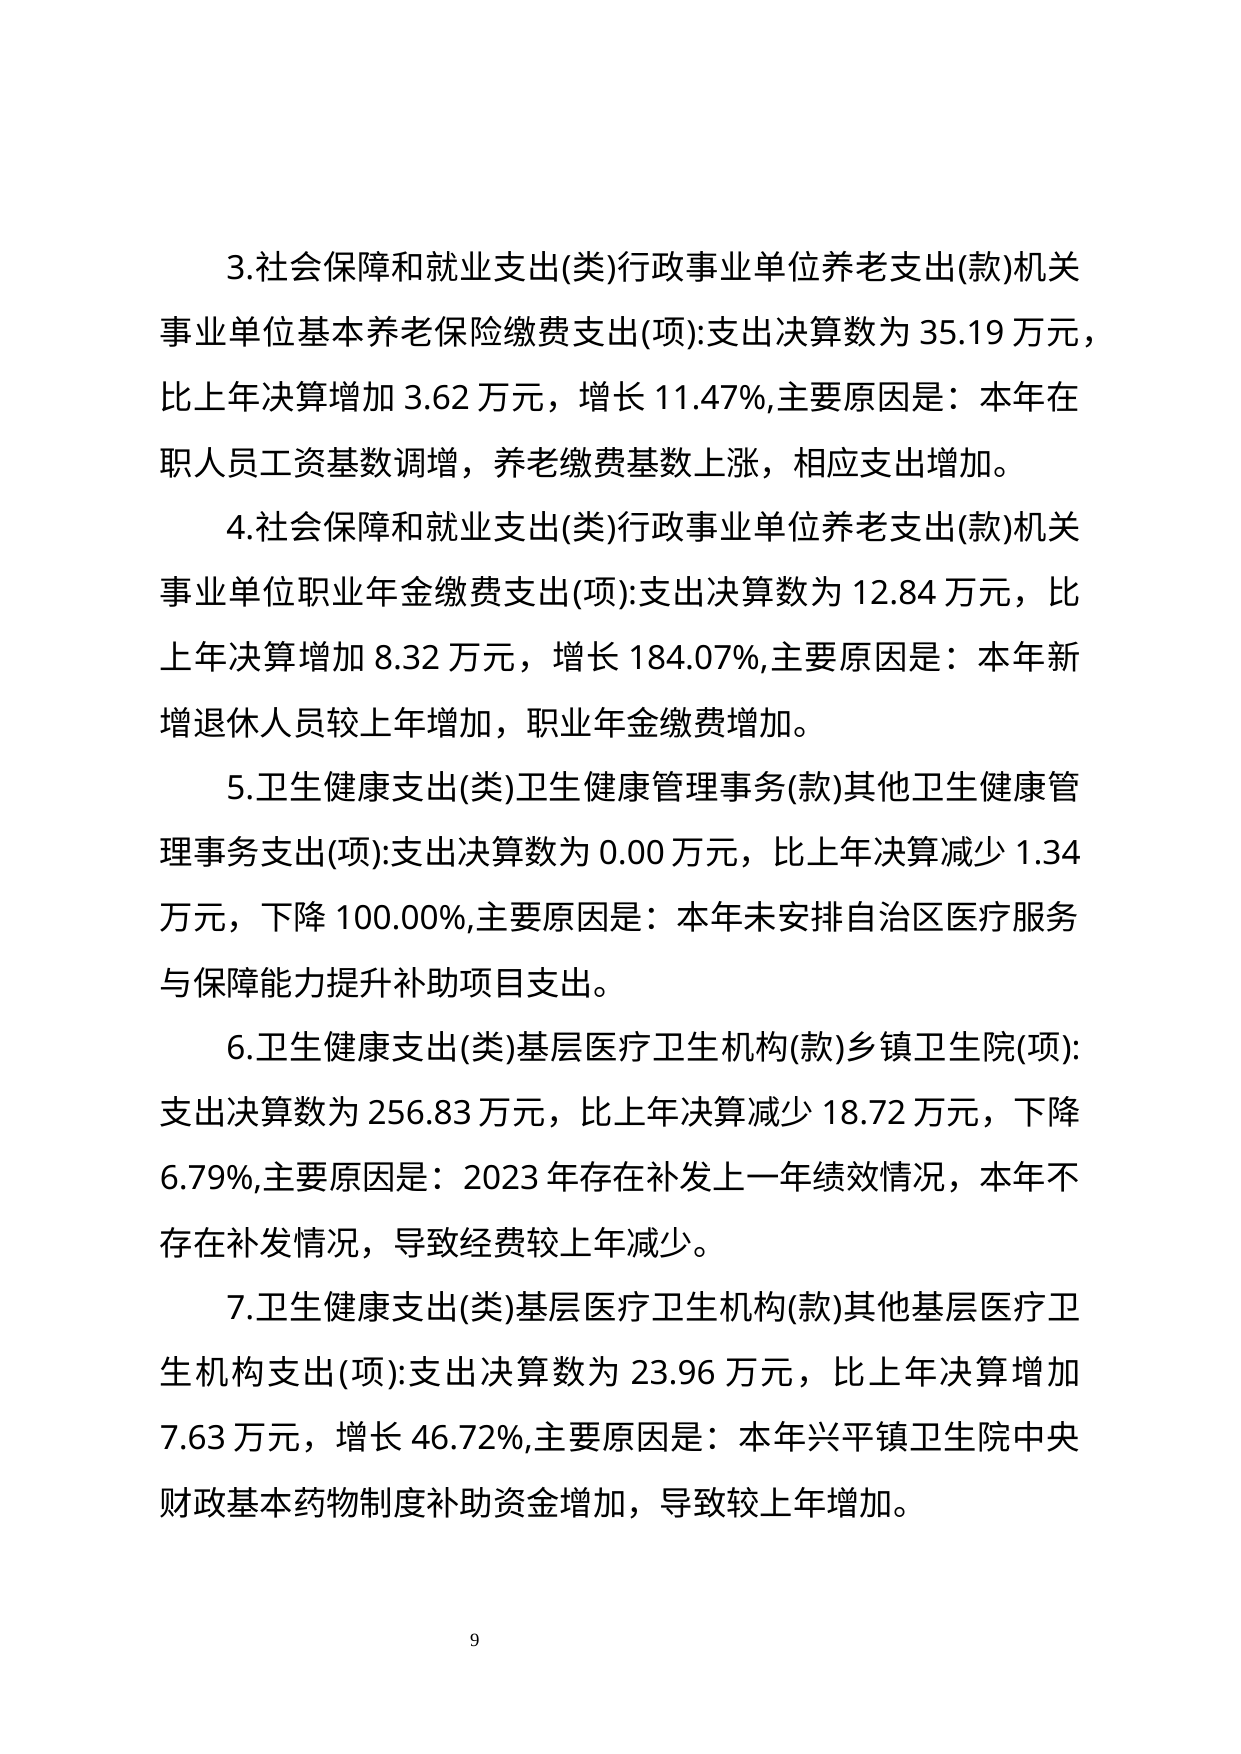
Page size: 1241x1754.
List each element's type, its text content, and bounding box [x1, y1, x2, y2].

text 6.卫生健康支出(类)基层医疗卫生机构(款)乡镇卫生院(项):支出决算数为256.83万元，比上年决算减少18.72万元，下降6.79%,主要原因是：2023年存在补发上一年绩效情况，本年不存在补发情况，导致经费较上年减少。 [159, 1013, 1081, 1273]
text 3.社会保障和就业支出(类)行政事业单位养老支出(款)机关事业单位基本养老保险缴费支出(项):支出决算数为35.19万元，比上年决算增加3.62万元，增长11.47%,主要原因是：本年在职人员工资基数调增，养老缴费基数上涨，相应支出增加。 [159, 233, 1081, 493]
text 4.社会保障和就业支出(类)行政事业单位养老支出(款)机关事业单位职业年金缴费支出(项):支出决算数为12.84万元，比上年决算增加8.32万元，增长184.07%,主要原因是：本年新增退休人员较上年增加，职业年金缴费增加。 [159, 493, 1081, 753]
text 5.卫生健康支出(类)卫生健康管理事务(款)其他卫生健康管理事务支出(项):支出决算数为0.00万元，比上年决算减少1.34万元，下降100.00%,主要原因是：本年未安排自治区医疗服务与保障能力提升补助项目支出。 [159, 753, 1081, 1013]
text 7.卫生健康支出(类)基层医疗卫生机构(款)其他基层医疗卫生机构支出(项):支出决算数为23.96万元，比上年决算增加7.63万元，增长46.72%,主要原因是：本年兴平镇卫生院中央财政基本药物制度补助资金增加，导致较上年增加。 [159, 1273, 1081, 1533]
